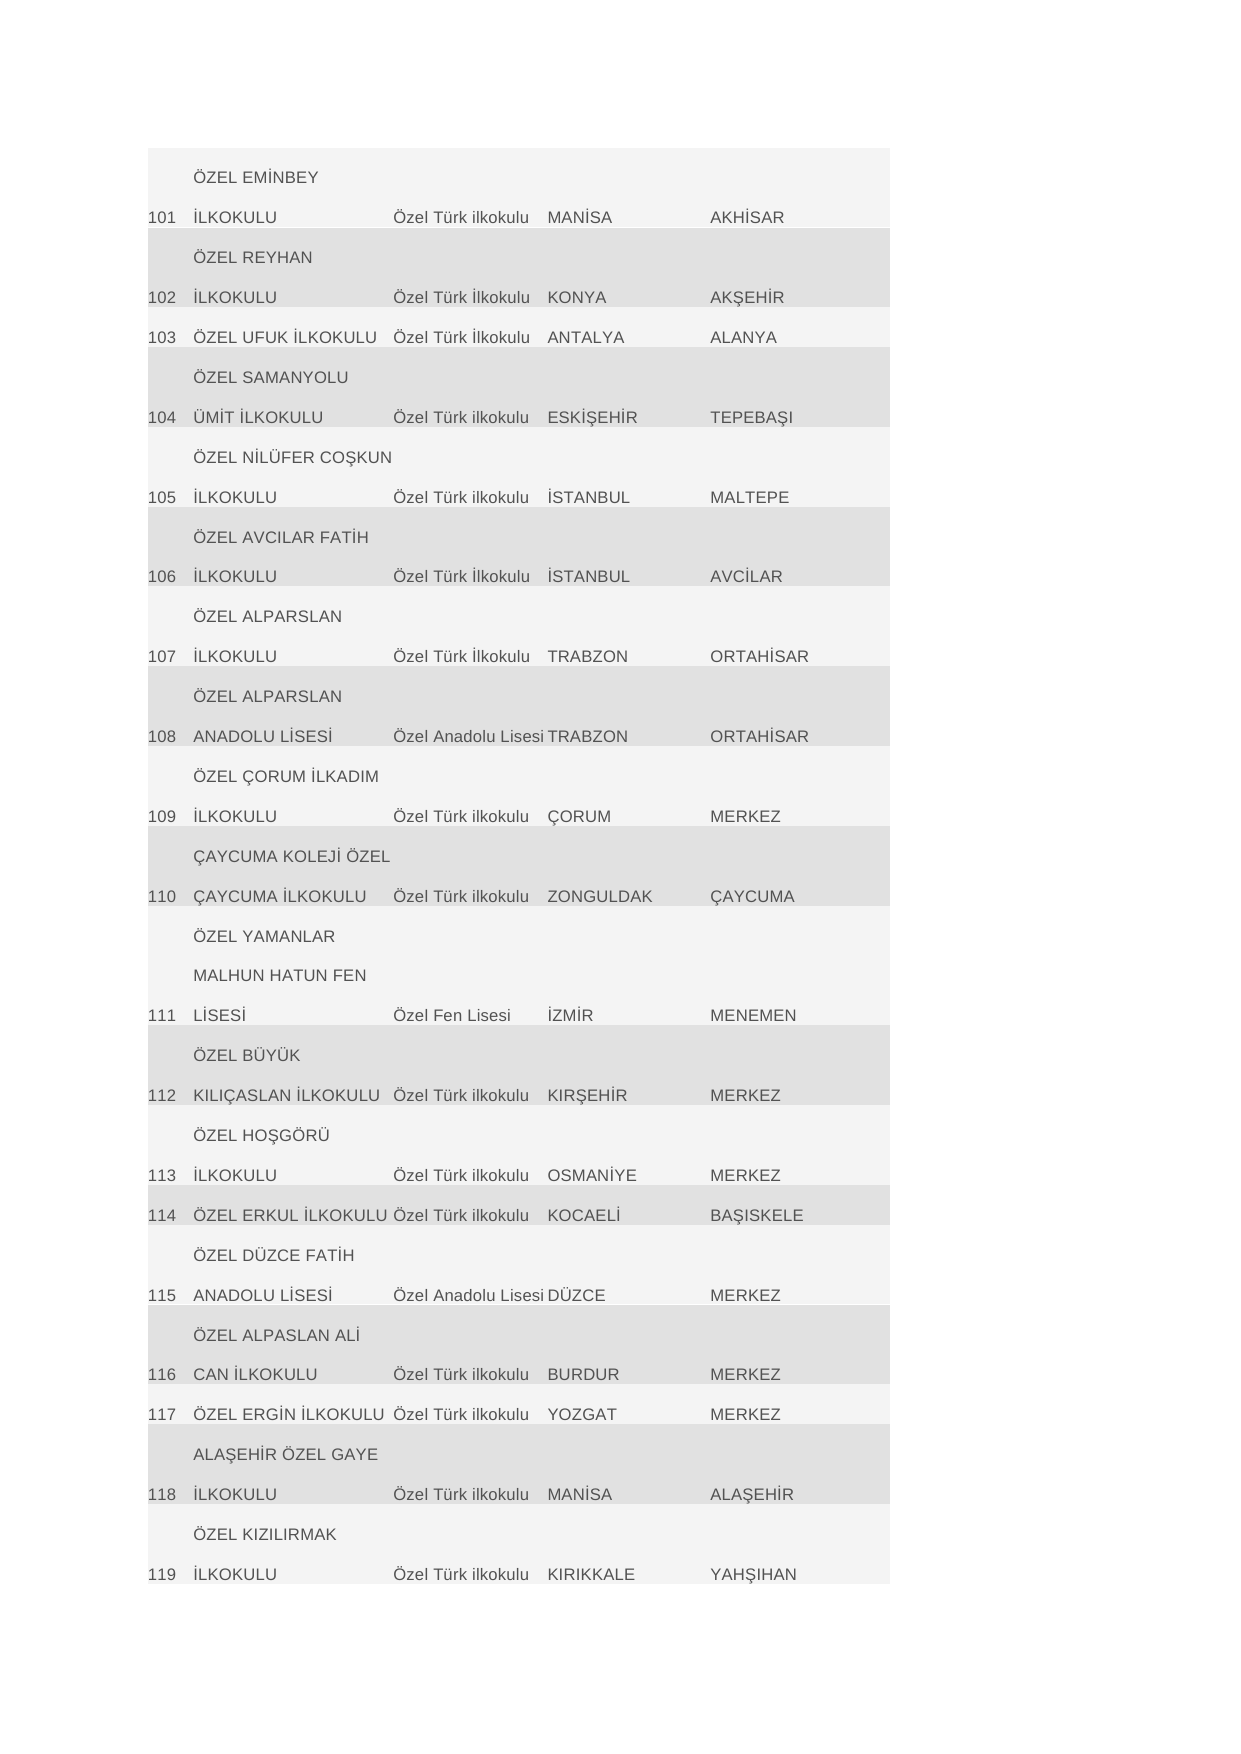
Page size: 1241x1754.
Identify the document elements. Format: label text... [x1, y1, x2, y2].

table_cell ZONGULDAK [547, 826, 710, 906]
table_cell ÖZEL EMİNBEY İLKOKULU [193, 148, 393, 227]
table_cell 116 [148, 1305, 193, 1384]
table_cell Özel Türk ilkokulu [393, 347, 547, 427]
table_cell 105 [148, 427, 193, 507]
table_cell AKHİSAR [710, 148, 890, 227]
table_cell 108 [148, 666, 193, 746]
table_cell Özel Türk ilkokulu [393, 1424, 547, 1504]
table_cell MERKEZ [710, 1225, 890, 1304]
table_cell ÖZEL REYHAN İLKOKULU [193, 228, 393, 307]
table_cell Özel Türk ilkokulu [393, 1185, 547, 1225]
table_cell ÇAYCUMA [710, 826, 890, 906]
table_cell ÖZEL DÜZCE FATİH ANADOLU LİSESİ [193, 1225, 393, 1304]
table_cell ÖZEL ALPARSLAN ANADOLU LİSESİ [193, 666, 393, 746]
table_cell KONYA [547, 228, 710, 307]
table_cell MENEMEN [710, 906, 890, 1025]
table_cell ÖZEL HOŞGÖRÜ İLKOKULU [193, 1105, 393, 1185]
table_cell KIRŞEHİR [547, 1025, 710, 1105]
table_cell ALAŞEHİR [710, 1424, 890, 1504]
table_cell Özel Türk ilkokulu [393, 746, 547, 826]
table_cell Özel Türk İlkokulu [393, 307, 547, 347]
table_cell Özel Fen Lisesi [393, 906, 547, 1025]
table_cell 106 [148, 507, 193, 586]
table_cell MERKEZ [710, 1384, 890, 1424]
table_cell Özel Türk ilkokulu [393, 826, 547, 906]
table_cell ESKİŞEHİR [547, 347, 710, 427]
table_cell YOZGAT [547, 1384, 710, 1424]
table_cell ÖZEL YAMANLAR MALHUN HATUN FEN LİSESİ [193, 906, 393, 1025]
table_cell İSTANBUL [547, 507, 710, 586]
table_cell ÖZEL ALPASLAN ALİ CAN İLKOKULU [193, 1305, 393, 1384]
table_cell KIRIKKALE [547, 1504, 710, 1584]
table_cell AVCİLAR [710, 507, 890, 586]
table_cell Özel Türk ilkokulu [393, 1305, 547, 1384]
table_cell Özel Türk ilkokulu [393, 1025, 547, 1105]
table_cell OSMANİYE [547, 1105, 710, 1185]
table_cell 102 [148, 228, 193, 307]
table_cell 109 [148, 746, 193, 826]
table_cell 111 [148, 906, 193, 1025]
table_cell 119 [148, 1504, 193, 1584]
table_cell ALAŞEHİR ÖZEL GAYE İLKOKULU [193, 1424, 393, 1504]
table_cell Özel Anadolu Lisesi [393, 666, 547, 746]
table_cell ÖZEL KIZILIRMAK İLKOKULU [193, 1504, 393, 1584]
table_cell Özel Türk ilkokulu [393, 427, 547, 507]
table_cell Özel Türk ilkokulu [393, 1384, 547, 1424]
table_cell Özel Türk İlkokulu [393, 228, 547, 307]
table_cell ÖZEL SAMANYOLU ÜMİT İLKOKULU [193, 347, 393, 427]
table_cell BAŞISKELE [710, 1185, 890, 1225]
table_cell ÖZEL ÇORUM İLKADIM İLKOKULU [193, 746, 393, 826]
table_cell İSTANBUL [547, 427, 710, 507]
table_cell MANİSA [547, 148, 710, 227]
table_cell MERKEZ [710, 746, 890, 826]
table_cell Özel Türk İlkokulu [393, 507, 547, 586]
table_cell AKŞEHİR [710, 228, 890, 307]
table_cell 104 [148, 347, 193, 427]
table_cell 101 [148, 148, 193, 227]
table_cell Özel Türk İlkokulu [393, 586, 547, 666]
table_cell YAHŞIHAN [710, 1504, 890, 1584]
table_cell ALANYA [710, 307, 890, 347]
table_cell 115 [148, 1225, 193, 1304]
table_cell ORTAHİSAR [710, 586, 890, 666]
table_cell Özel Türk ilkokulu [393, 1504, 547, 1584]
table_cell MALTEPE [710, 427, 890, 507]
table_cell ORTAHİSAR [710, 666, 890, 746]
table_cell Özel Türk ilkokulu [393, 148, 547, 227]
table_cell MERKEZ [710, 1105, 890, 1185]
table_cell İZMİR [547, 906, 710, 1025]
table_cell TEPEBAŞI [710, 347, 890, 427]
table_cell ÇORUM [547, 746, 710, 826]
table_cell ÖZEL ERKUL İLKOKULU [193, 1185, 393, 1225]
table_cell 114 [148, 1185, 193, 1225]
table_cell Özel Anadolu Lisesi [393, 1225, 547, 1304]
table_cell 107 [148, 586, 193, 666]
table_cell ÖZEL UFUK İLKOKULU [193, 307, 393, 347]
table_cell ÇAYCUMA KOLEJİ ÖZEL ÇAYCUMA İLKOKULU [193, 826, 393, 906]
table_cell 117 [148, 1384, 193, 1424]
table_cell KOCAELİ [547, 1185, 710, 1225]
table_cell Özel Türk ilkokulu [393, 1105, 547, 1185]
table_cell BURDUR [547, 1305, 710, 1384]
table_cell DÜZCE [547, 1225, 710, 1304]
table_cell MERKEZ [710, 1025, 890, 1105]
table_cell 103 [148, 307, 193, 347]
table_cell 110 [148, 826, 193, 906]
table_cell 113 [148, 1105, 193, 1185]
table_cell ANTALYA [547, 307, 710, 347]
table_cell 118 [148, 1424, 193, 1504]
table_cell MERKEZ [710, 1305, 890, 1384]
table_cell ÖZEL NİLÜFER COŞKUN İLKOKULU [193, 427, 393, 507]
table_cell TRABZON [547, 666, 710, 746]
table_cell ÖZEL ALPARSLAN İLKOKULU [193, 586, 393, 666]
table_cell MANİSA [547, 1424, 710, 1504]
table_cell 112 [148, 1025, 193, 1105]
table_cell ÖZEL ERGİN İLKOKULU [193, 1384, 393, 1424]
table_cell TRABZON [547, 586, 710, 666]
table_cell ÖZEL BÜYÜK KILIÇASLAN İLKOKULU [193, 1025, 393, 1105]
table_cell ÖZEL AVCILAR FATİH İLKOKULU [193, 507, 393, 586]
